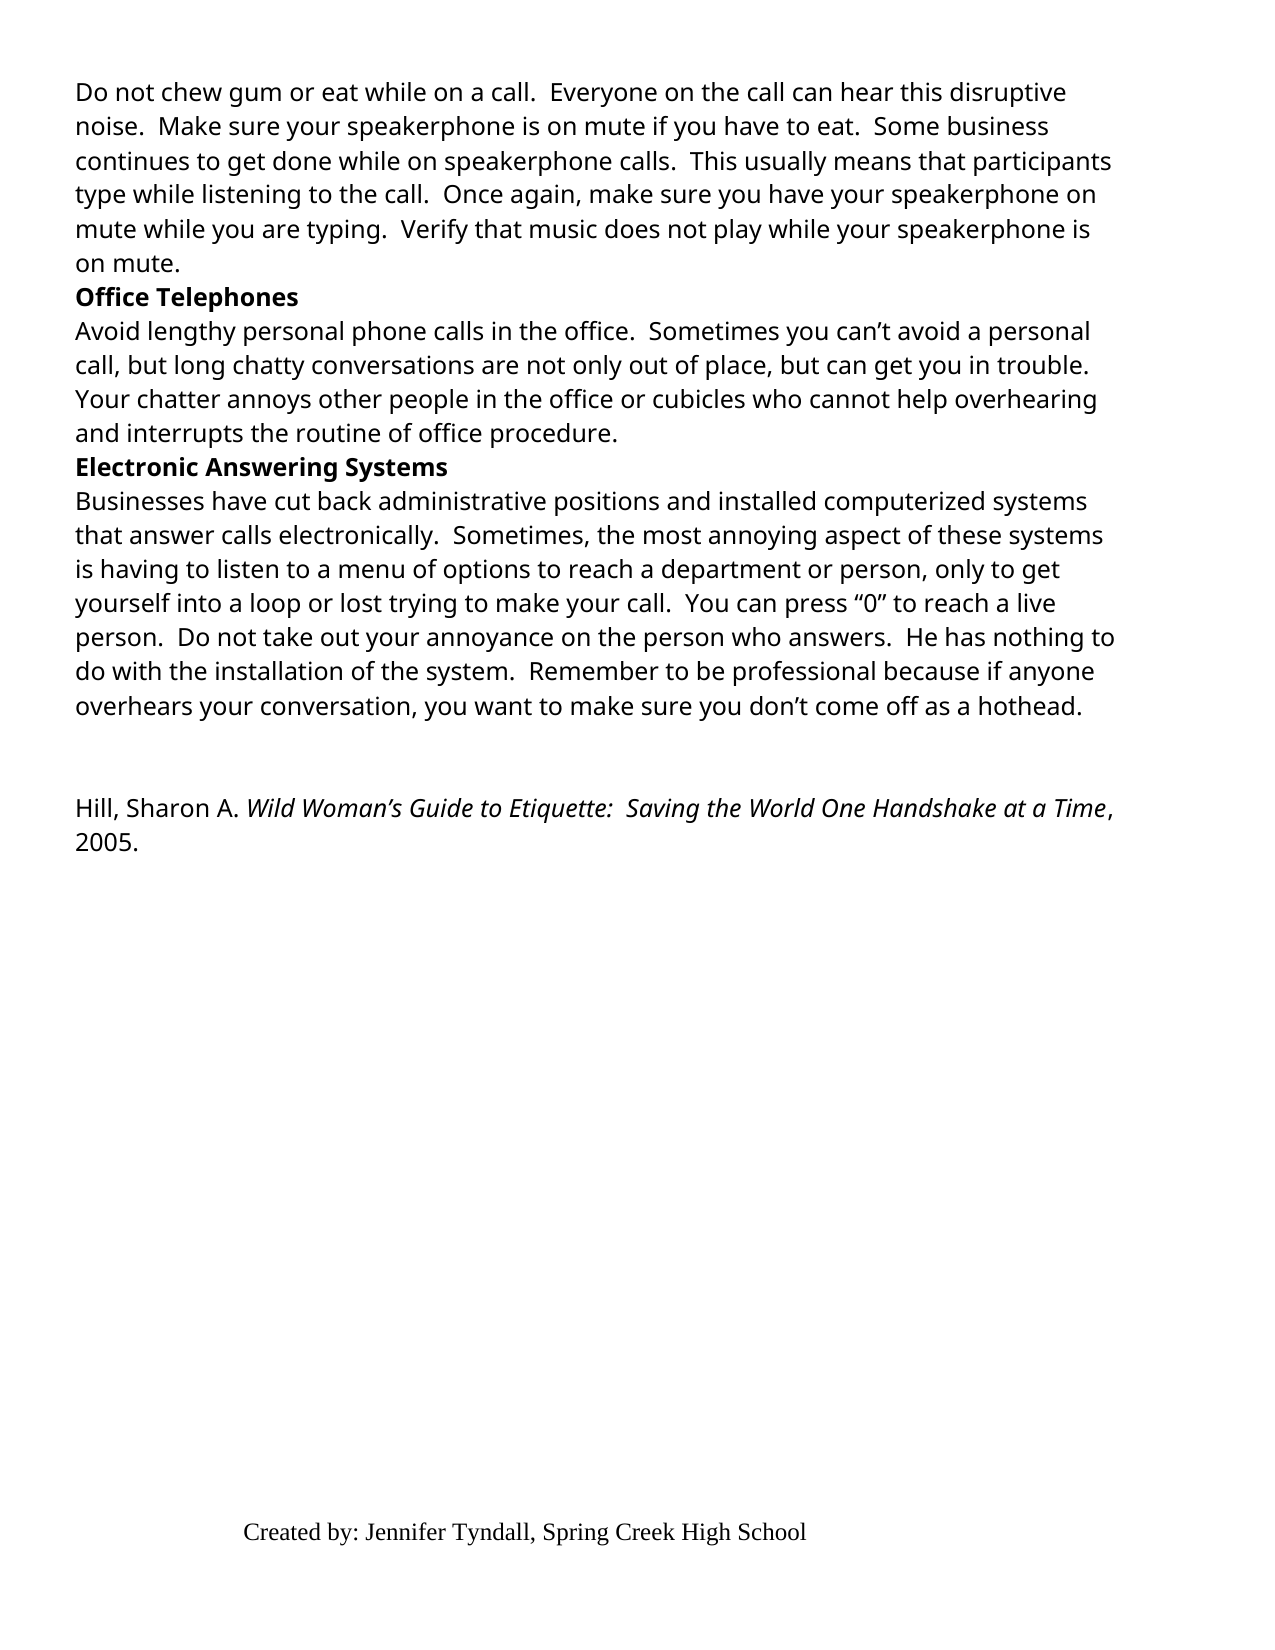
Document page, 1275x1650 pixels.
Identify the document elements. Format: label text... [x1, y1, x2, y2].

text Businesses have cut back administrative positions and installed computerized systems that answer calls electronically. Sometimes, the most annoying aspect of these systems is having to listen to a menu of options to reach a department or person, only to get yourself into a loop or lost trying to make your call. You can press “0” to reach a live person. Do not take out your annoyance on the person who answers. He has nothing to do with the installation of the system. Remember to be professional because if anyone overhears your conversation, you want to make sure you don’t come off as a hothead. [75, 484, 1125, 722]
text Do not chew gum or eat while on a call. Everyone on the call can hear this disruptive noise. Make sure your speakerphone is on mute if you have to eat. Some business continues to get done while on speakerphone calls. This usually means that participants type while listening to the call. Once again, make sure you have your speakerphone on mute while you are typing. Verify that music does not play while your speakerphone is on mute. [75, 75, 1125, 279]
text Office Telephones [75, 279, 1125, 313]
text Electronic Answering Systems [75, 450, 1125, 484]
text Hill, Sharon A. Wild Woman’s Guide to Etiquette: Saving the World One Handshake at a Time, 2005. [75, 790, 1125, 858]
text Avoid lengthy personal phone calls in the office. Sometimes you can’t avoid a personal call, but long chatty conversations are not only out of place, but can get you in trouble. Your chatter annoys other people in the office or cubicles who cannot help overhearing and interrupts the routine of office procedure. [75, 313, 1125, 450]
